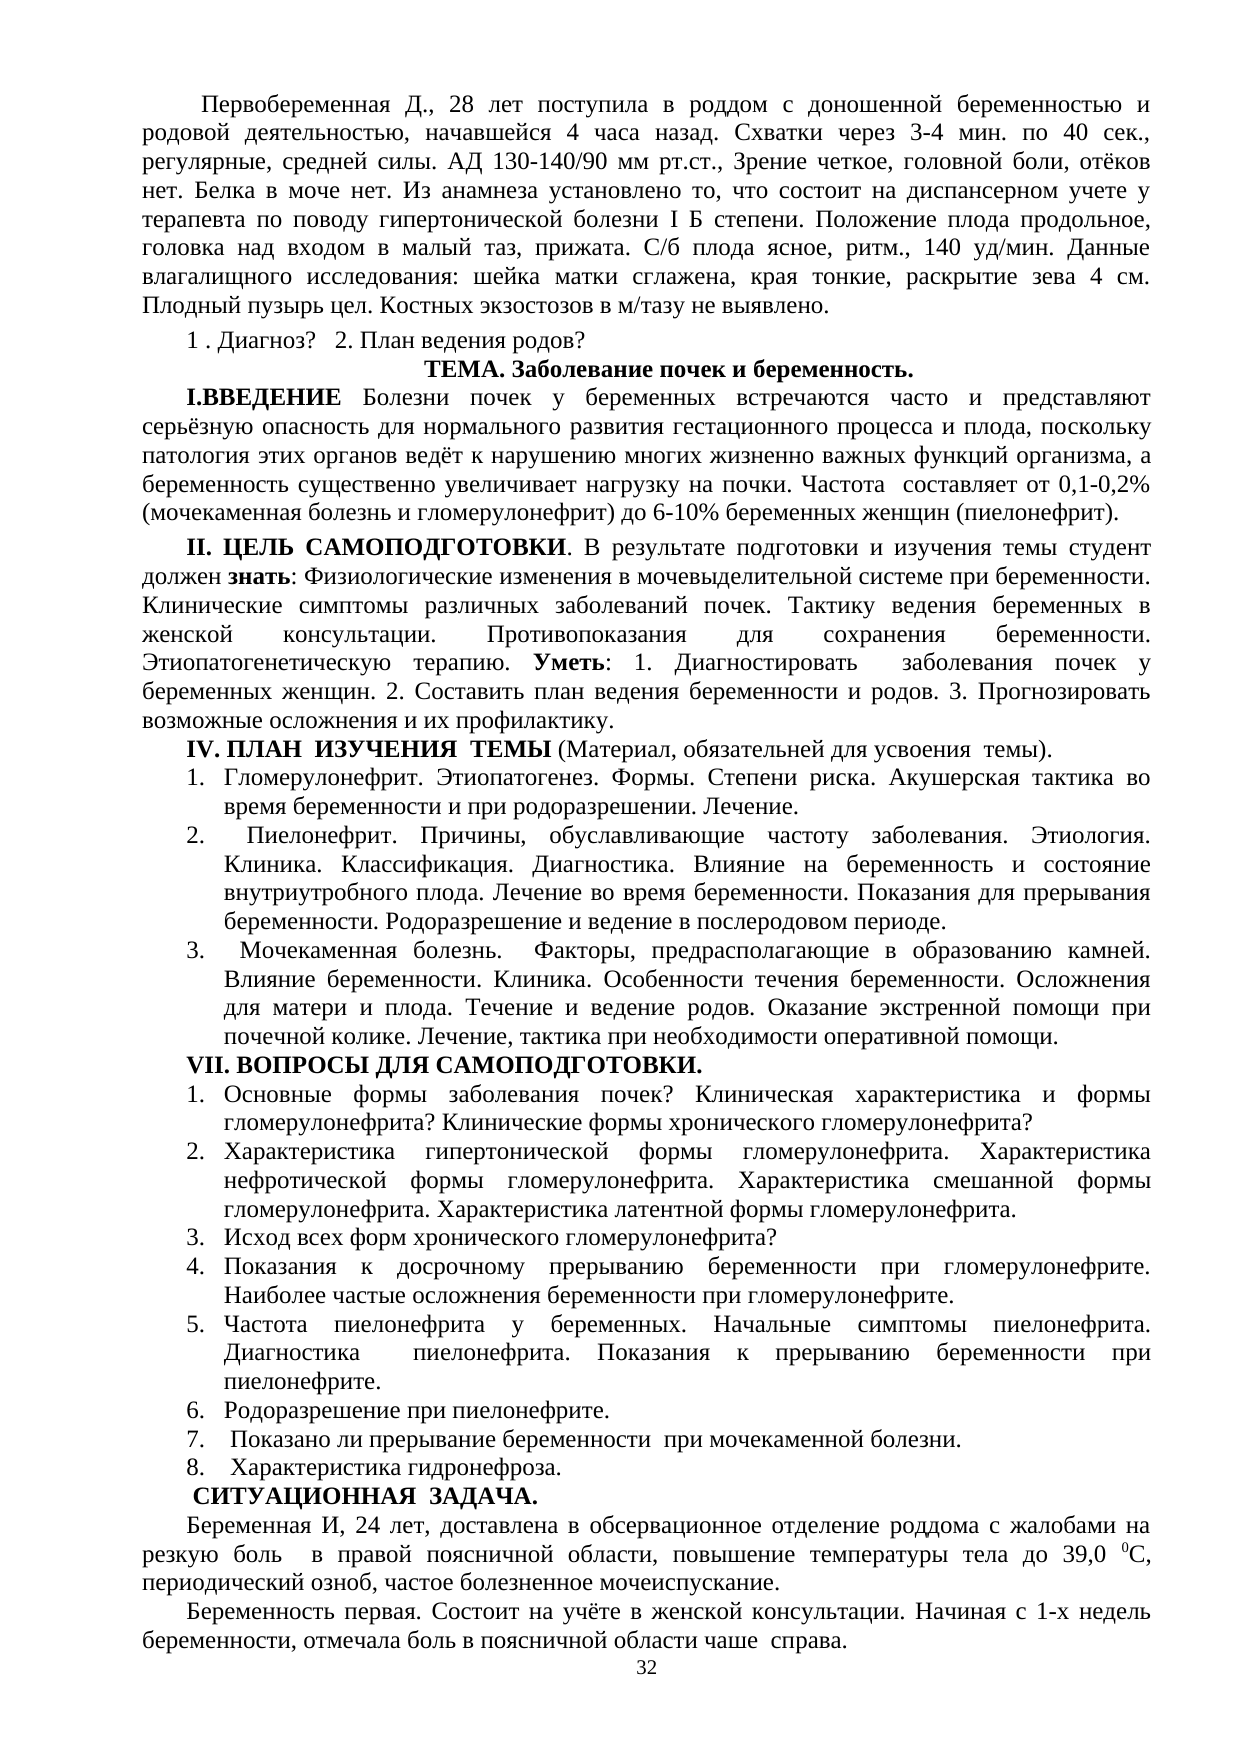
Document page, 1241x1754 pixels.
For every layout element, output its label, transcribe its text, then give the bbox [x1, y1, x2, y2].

text I.ВВЕДЕНИЕ Болезни почек у беременных встречаются часто и представляют серьёзную опасность для нормального развития гестационного процесса и плода, поскольку патология этих органов ведёт к нарушению многих жизненно важных функций организма, а беременность существенно увеличивает нагрузку на почки. Частота составляет от 0,1-0,2% (мочекаменная болезнь и гломерулонефрит) до 6-10% беременных женщин (пиелонефрит). [142, 382, 1152, 526]
text IV. ПЛАН ИЗУЧЕНИЯ теМЫ (Материал, обязательней для усвоения темы). [142, 734, 1152, 762]
text ТЕМА. Заболевание почек и беременность. [142, 354, 1152, 382]
list Пиелонефрит. Причины, обуславливающие частоту заболевания. Этиология. Клиника. Классификация. Диагностика. Влияние на беременность и состояние внутриутробного плода. Лечение во время беременности. Показания для прерывания беременности. Родоразрешение и ведение в послеродовом периоде. [186, 820, 1152, 935]
list Показания к досрочному прерыванию беременности при гломерулонефрите. Наиболее частые осложнения беременности при гломерулонефрите. [186, 1251, 1152, 1309]
text Беременная И, 24 лет, доставлена в обсервационное отделение роддома с жалобами на резкую боль в правой поясничной области, повышение температуры тела до 39,0 0С, периодический озноб, частое болезненное мочеиспускание. [142, 1510, 1152, 1596]
list Характеристика гидронефроза. [186, 1452, 1152, 1481]
list Мочекаменная болезнь. Факторы, предрасполагающие в образованию камней. Влияние беременности. Клиника. Особенности течения беременности. Осложнения для матери и плода. Течение и ведение родов. Оказание экстренной помощи при почечной колике. Лечение, тактика при необходимости оперативной помощи. [186, 935, 1152, 1050]
text VII. Вопросы для самоподготовки. [142, 1050, 1152, 1079]
list Характеристика гипертонической формы гломерулонефрита. Характеристика нефротической формы гломерулонефрита. Характеристика смешанной формы гломерулонефрита. Характеристика латентной формы гломерулонефрита. [186, 1136, 1152, 1222]
text II. Цель самоподготовки. В результате подготовки и изучения темы студент должен знать: Физиологические изменения в мочевыделительной системе при беременности. Клинические симптомы различных заболеваний почек. Тактику ведения беременных в женской консультации. Противопоказания для сохранения беременности. Этиопатогенетическую терапию. Уметь: 1. Диагностировать заболевания почек у беременных женщин. 2. Составить план ведения беременности и родов. 3. Прогнозировать возможные осложнения и их профилактику. [142, 532, 1152, 734]
list Показано ли прерывание беременности при мочекаменной болезни. [186, 1424, 1152, 1452]
text 1 . Диагноз? 2. План ведения родов? [142, 325, 1152, 354]
text СИТУАЦИОННАЯ ЗАДАЧА. [142, 1481, 1152, 1510]
text Беременность первая. Состоит на учёте в женской консультации. Начиная с 1-х недель беременности, отмечала боль в поясничной области чаше справа. [142, 1596, 1152, 1654]
list Исход всех форм хронического гломерулонефрита? [186, 1222, 1152, 1251]
list Родоразрешение при пиелонефрите. [186, 1395, 1152, 1424]
text Первобеременная Д., 28 лет поступила в роддом с доношенной беременностью и родовой деятельностью, начавшейся 4 часа назад. Схватки через 3-4 мин. по 40 сек., регулярные, средней силы. АД 130-140/90 мм рт.ст., Зрение четкое, головной боли, отёков нет. Белка в моче нет. Из анамнеза установлено то, что состоит на диспансерном учете у терапевта по поводу гипертонической болезни I Б степени. Положение плода продольное, головка над входом в малый таз, прижата. С/б плода ясное, ритм., 140 уд/мин. Данные влагалищного исследования: шейка матки сглажена, края тонкие, раскрытие зева 4 см. Плодный пузырь цел. Костных экзостозов в м/тазу не выявлено. [142, 89, 1152, 319]
list Основные формы заболевания почек? Клиническая характеристика и формы гломерулонефрита? Клинические формы хронического гломерулонефрита? [186, 1079, 1152, 1136]
list Гломерулонефрит. Этиопатогенез. Формы. Степени риска. Акушерская тактика во время беременности и при родоразрешении. Лечение. [186, 762, 1152, 820]
list Частота пиелонефрита у беременных. Начальные симптомы пиелонефрита. Диагностика пиелонефрита. Показания к прерыванию беременности при пиелонефрите. [186, 1309, 1152, 1395]
